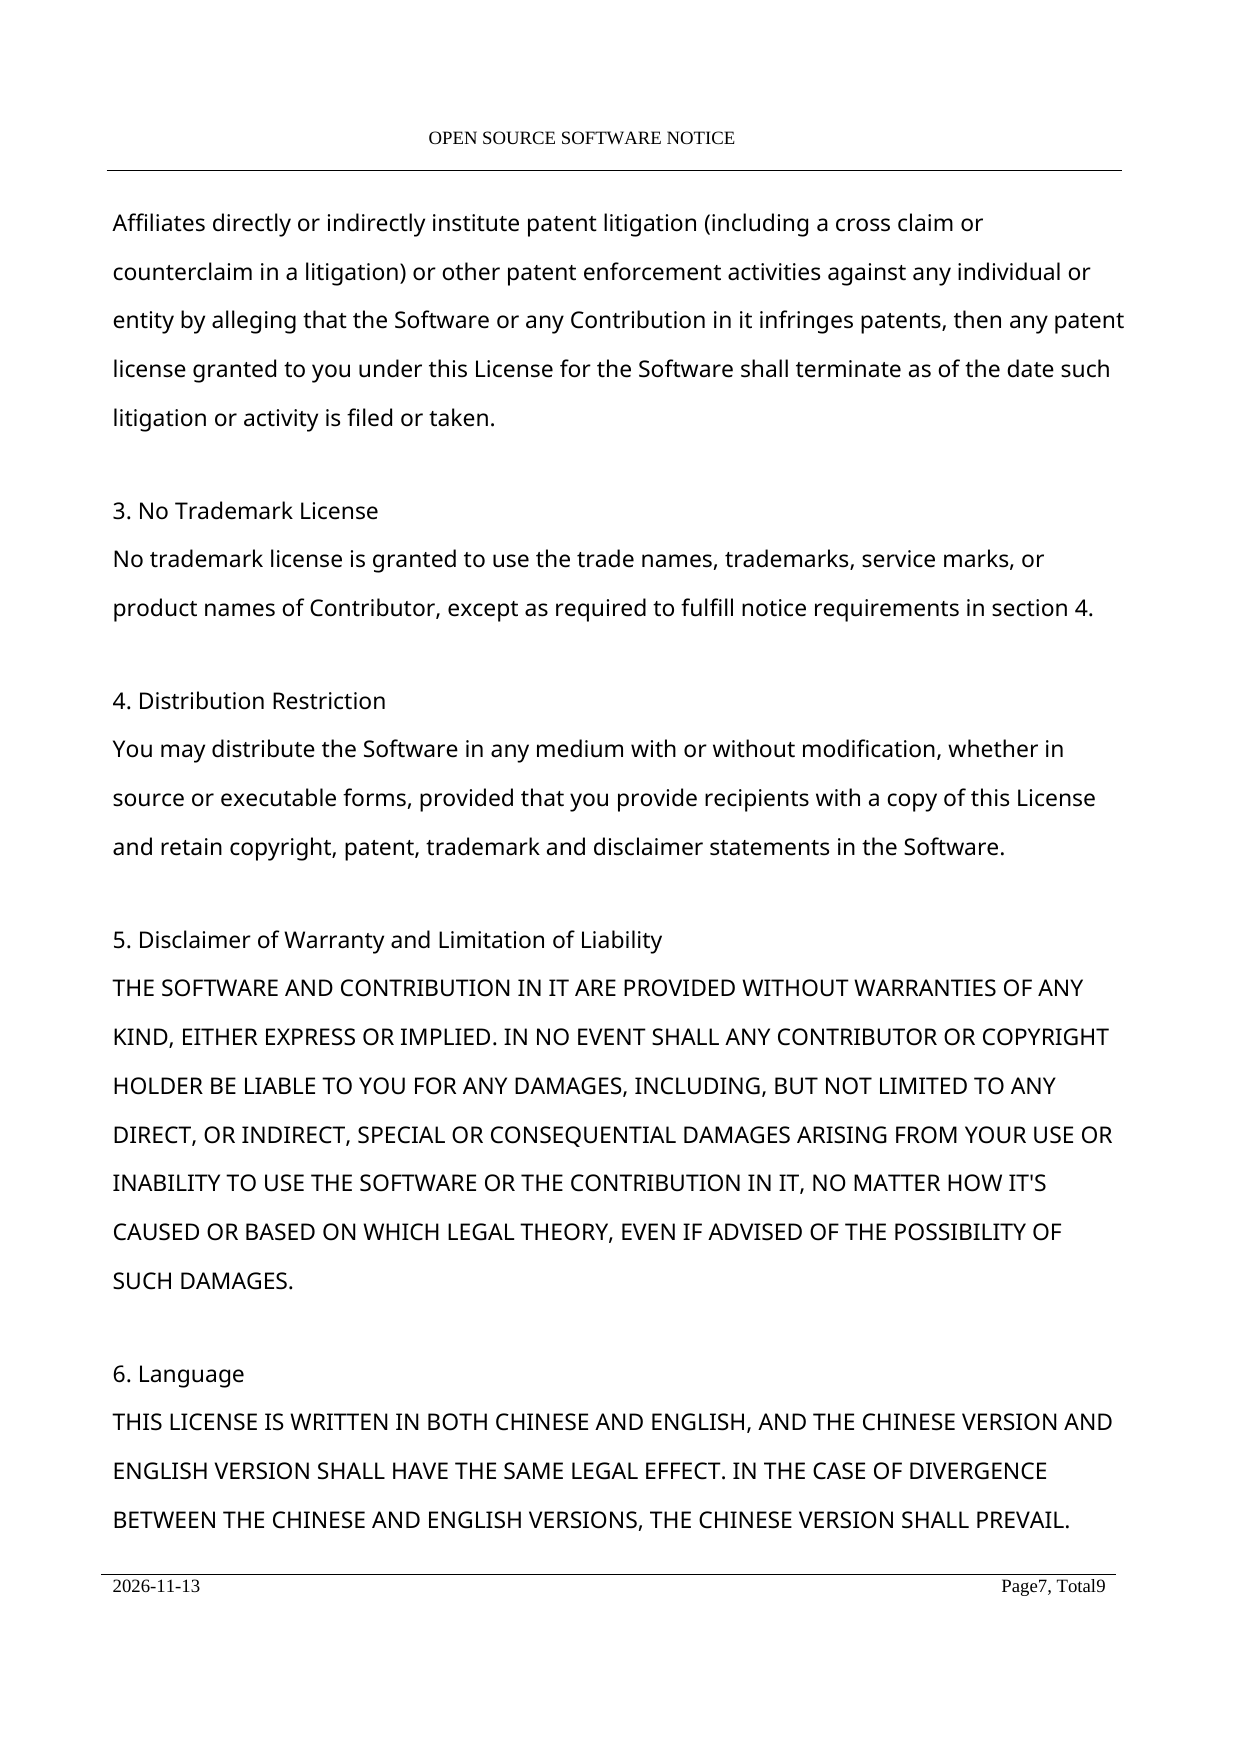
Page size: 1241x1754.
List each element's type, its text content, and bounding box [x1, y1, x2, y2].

text You may distribute the Software in any medium with or without modification, whether in source or executable forms, provided that you provide recipients with a copy of this License and retain copyright, patent, trademark and disclaimer statements in the Software. [112, 733, 1128, 863]
text 5. Disclaimer of Warranty and Limitation of Liability [112, 923, 1128, 956]
text 6. Language [112, 1357, 1128, 1390]
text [112, 206, 1128, 434]
text THE SOFTWARE AND CONTRIBUTION IN IT ARE PROVIDED WITHOUT WARRANTIES OF ANY KIND, EITHER EXPRESS OR IMPLIED. IN NO EVENT SHALL ANY CONTRIBUTOR OR COPYRIGHT HOLDER BE LIABLE TO YOU FOR ANY DAMAGES, INCLUDING, BUT NOT LIMITED TO ANY DIRECT, OR INDIRECT, SPECIAL OR CONSEQUENTIAL DAMAGES ARISING FROM YOUR USE OR INABILITY TO USE THE SOFTWARE OR THE CONTRIBUTION IN IT, NO MATTER HOW IT'S CAUSED OR BASED ON WHICH LEGAL THEORY, EVEN IF ADVISED OF THE POSSIBILITY OF SUCH DAMAGES. [112, 972, 1128, 1297]
text No trademark license is granted to use the trade names, trademarks, service marks, or product names of Contributor, except as required to fulfill notice requirements in section 4. [112, 543, 1128, 624]
text 3. No Trademark License [112, 494, 1128, 527]
text 4. Distribution Restriction [112, 685, 1128, 717]
text THIS LICENSE IS WRITTEN IN BOTH CHINESE AND ENGLISH, AND THE CHINESE VERSION AND ENGLISH VERSION SHALL HAVE THE SAME LEGAL EFFECT. IN THE CASE OF DIVERGENCE BETWEEN THE CHINESE AND ENGLISH VERSIONS, THE CHINESE VERSION SHALL PREVAIL. [112, 1406, 1128, 1536]
